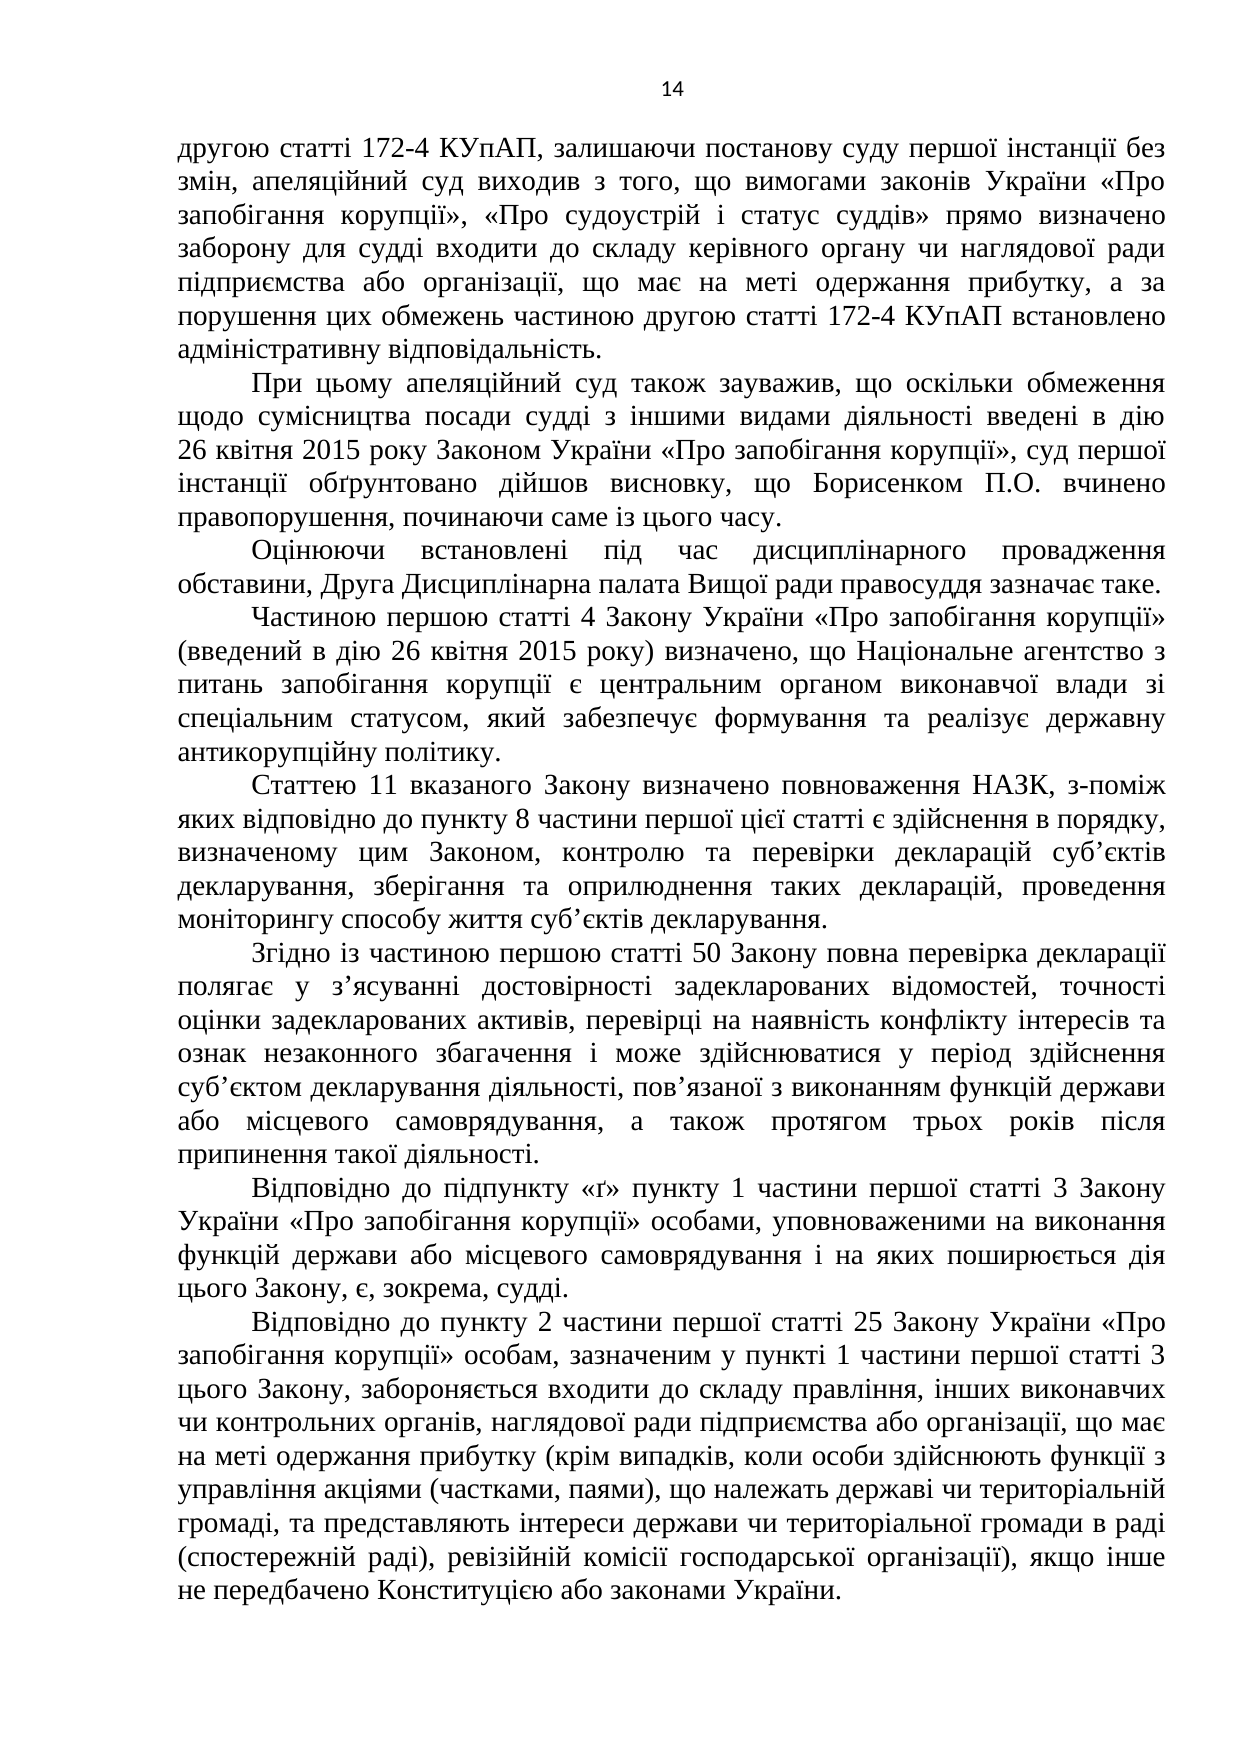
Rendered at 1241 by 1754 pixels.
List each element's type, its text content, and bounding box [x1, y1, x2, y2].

text Частиною першою статті 4 Закону України «Про запобігання корупції» (введений в дію 26 квітня 2015 року) визначено, що Національне агентство з питань запобігання корупції є центральним органом виконавчої влади зі спеціальним статусом, який забезпечує формування та реалізує державну антикорупційну політику. [177, 599, 1167, 767]
text Відповідно до підпункту «ґ» пункту 1 частини першої статті 3 Закону України «Про запобігання корупції» особами, уповноваженими на виконання функцій держави або місцевого самоврядування і на яких поширюється дія цього Закону, є, зокрема, судді. [177, 1170, 1167, 1304]
text Оцінюючи встановлені під час дисциплінарного провадження обставини, Друга Дисциплінарна палата Вищої ради правосуддя зазначає таке. [177, 532, 1167, 599]
text При цьому апеляційний суд також зауважив, що оскільки обмеження щодо сумісництва посади судді з іншими видами діяльності введені в дію 26 квітня 2015 року Законом України «Про запобігання корупції», суд першої інстанції обґрунтовано дійшов висновку, що Борисенком П.О. вчинено правопорушення, починаючи саме із цього часу. [177, 365, 1167, 532]
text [177, 130, 1167, 365]
text Відповідно до пункту 2 частини першої статті 25 Закону України «Про запобігання корупції» особам, зазначеним у пункті 1 частини першої статті 3 цього Закону, забороняється входити до складу правління, інших виконавчих чи контрольних органів, наглядової ради підприємства або організації, що має на меті одержання прибутку (крім випадків, коли особи здійснюють функції з управління акціями (частками, паями), що належать державі чи територіальній громаді, та представляють інтереси держави чи територіальної громади в раді (спостережній раді), ревізійній комісії господарської організації), якщо інше не передбачено Конституцією або законами України. [177, 1304, 1167, 1606]
text Статтею 11 вказаного Закону визначено повноваження НАЗК, з-поміж яких відповідно до пункту 8 частини першої цієї статті є здійснення в порядку, визначеному цим Законом, контролю та перевірки декларацій суб’єктів декларування, зберігання та оприлюднення таких декларацій, проведення моніторингу способу життя суб’єктів декларування. [177, 767, 1167, 935]
text Згідно із частиною першою статті 50 Закону повна перевірка декларації полягає у з’ясуванні достовірності задекларованих відомостей, точності оцінки задекларованих активів, перевірці на наявність конфлікту інтересів та ознак незаконного збагачення і може здійснюватися у період здійснення суб’єктом декларування діяльності, пов’язаної з виконанням функцій держави або місцевого самоврядування, а також протягом трьох років після припинення такої діяльності. [177, 935, 1167, 1170]
